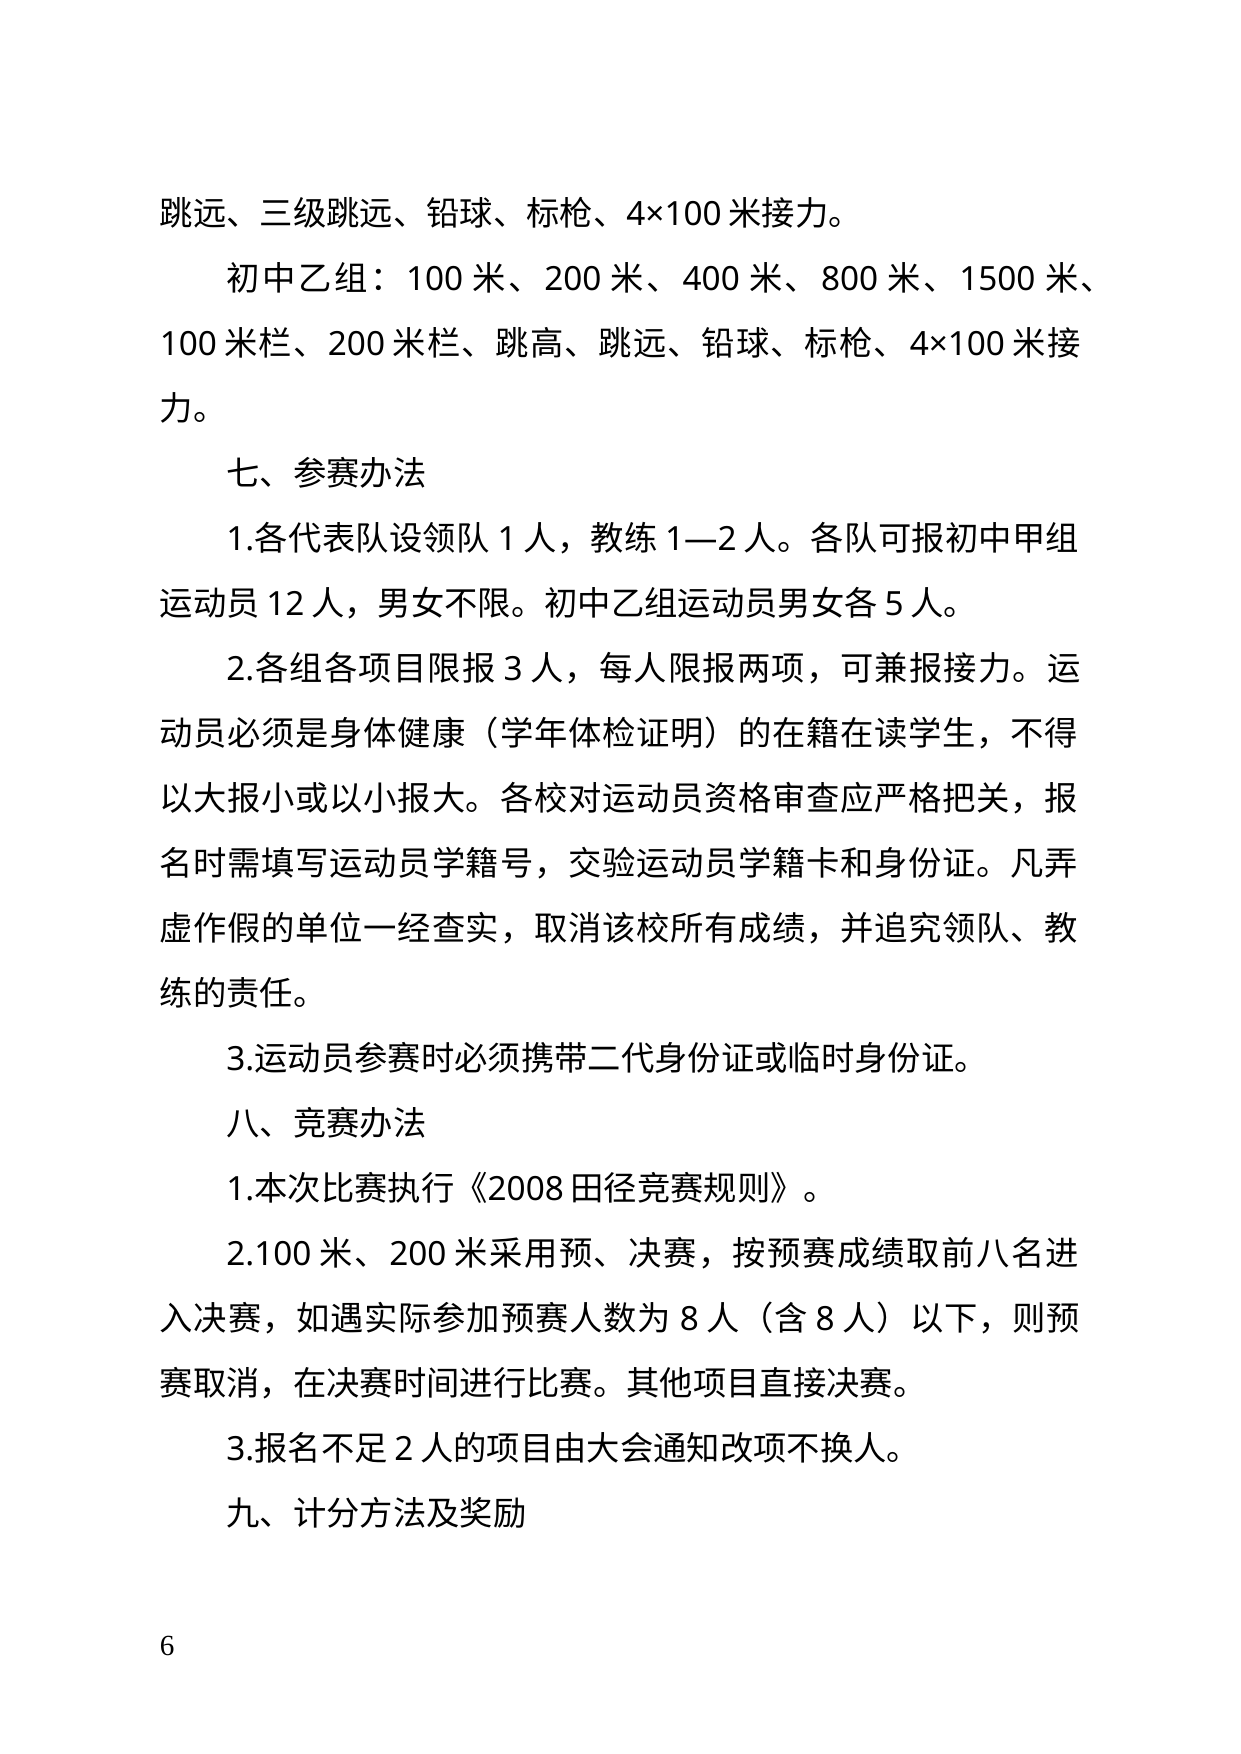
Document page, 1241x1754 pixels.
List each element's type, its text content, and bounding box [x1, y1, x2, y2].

text 2.各组各项目限报3人，每人限报两项，可兼报接力。运动员必须是身体健康（学年体检证明）的在籍在读学生，不得以大报小或以小报大。各校对运动员资格审查应严格把关，报名时需填写运动员学籍号，交验运动员学籍卡和身份证。凡弄虚作假的单位一经查实，取消该校所有成绩，并追究领队、教练的责任。 [159, 633, 1081, 1023]
text 七、参赛办法 [159, 438, 1081, 503]
text 3.运动员参赛时必须携带二代身份证或临时身份证。 [159, 1023, 1081, 1088]
text 3.报名不足2人的项目由大会通知改项不换人。 [159, 1413, 1081, 1478]
text 2.100米、200米采用预、决赛，按预赛成绩取前八名进入决赛，如遇实际参加预赛人数为8人（含8人）以下，则预赛取消，在决赛时间进行比赛。其他项目直接决赛。 [159, 1218, 1081, 1413]
text 1.本次比赛执行《2008田径竞赛规则》。 [159, 1153, 1081, 1218]
text 八、竞赛办法 [159, 1088, 1081, 1153]
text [159, 178, 1081, 243]
text 初中乙组：100米、200米、400米、800米、1500米、100米栏、200米栏、跳高、跳远、铅球、标枪、4×100米接力。 [159, 243, 1081, 438]
text 九、计分方法及奖励 [159, 1478, 1081, 1543]
text 1.各代表队设领队1人，教练1—2人。各队可报初中甲组运动员12人，男女不限。初中乙组运动员男女各5人。 [159, 503, 1081, 633]
